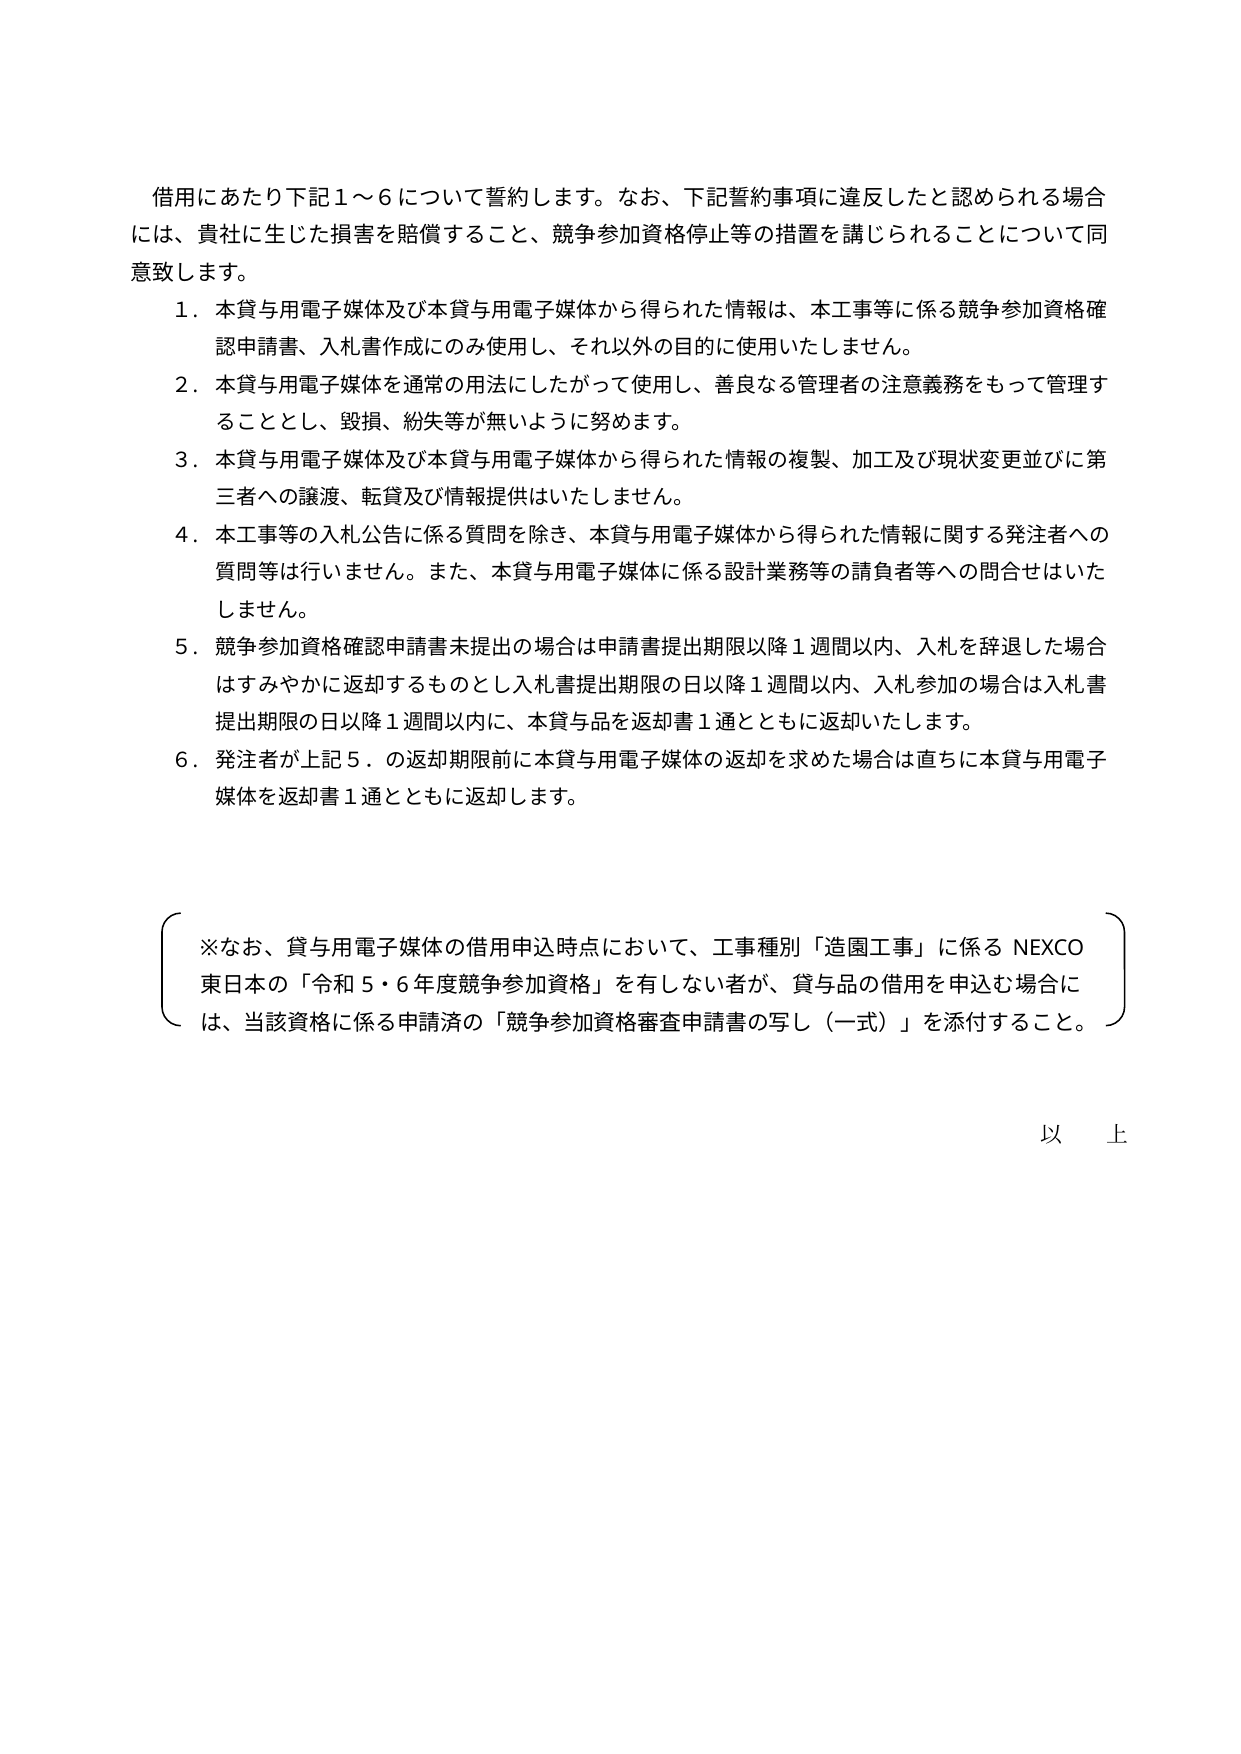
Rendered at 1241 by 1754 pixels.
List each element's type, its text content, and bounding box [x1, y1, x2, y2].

list 本貸与用電子媒体を通常の用法にしたがって使用し、善良なる管理者の注意義務をもって管理することとし、毀損、紛失等が無いように努めます。 [172, 364, 1110, 439]
text 借用にあたり下記１～６について誓約します。なお、下記誓約事項に違反したと認められる場合には、貴社に生じた損害を賠償すること、競争参加資格停止等の措置を講じられることについて同意致します。 [130, 177, 1110, 289]
text 以 上 [112, 1114, 1128, 1152]
list 競争参加資格確認申請書未提出の場合は申請書提出期限以降１週間以内、入札を辞退した場合はすみやかに返却するものとし入札書提出期限の日以降１週間以内、入札参加の場合は入札書提出期限の日以降１週間以内に、本貸与品を返却書１通とともに返却いたします。 [172, 627, 1110, 739]
list 本貸与用電子媒体及び本貸与用電子媒体から得られた情報の複製、加工及び現状変更並びに第三者への譲渡、転貸及び情報提供はいたしません。 [172, 439, 1110, 514]
list 発注者が上記５．の返却期限前に本貸与用電子媒体の返却を求めた場合は直ちに本貸与用電子媒体を返却書１通とともに返却します。 [172, 739, 1110, 814]
list 本貸与用電子媒体及び本貸与用電子媒体から得られた情報は、本工事等に係る競争参加資格確認申請書、入札書作成にのみ使用し、それ以外の目的に使用いたしません。 [172, 289, 1110, 364]
text ※なお、貸与用電子媒体の借用申込時点において、工事種別「造園工事」に係るNEXCO東日本の「令和5・6年度競争参加資格」を有しない者が、貸与品の借用を申込む場合には、当該資格に係る申請済の「競争参加資格審査申請書の写し（一式）」を添付すること。 [200, 927, 1084, 1039]
list 本工事等の入札公告に係る質問を除き、本貸与用電子媒体から得られた情報に関する発注者への質問等は行いません。また、本貸与用電子媒体に係る設計業務等の請負者等への問合せはいたしません。 [172, 514, 1110, 627]
